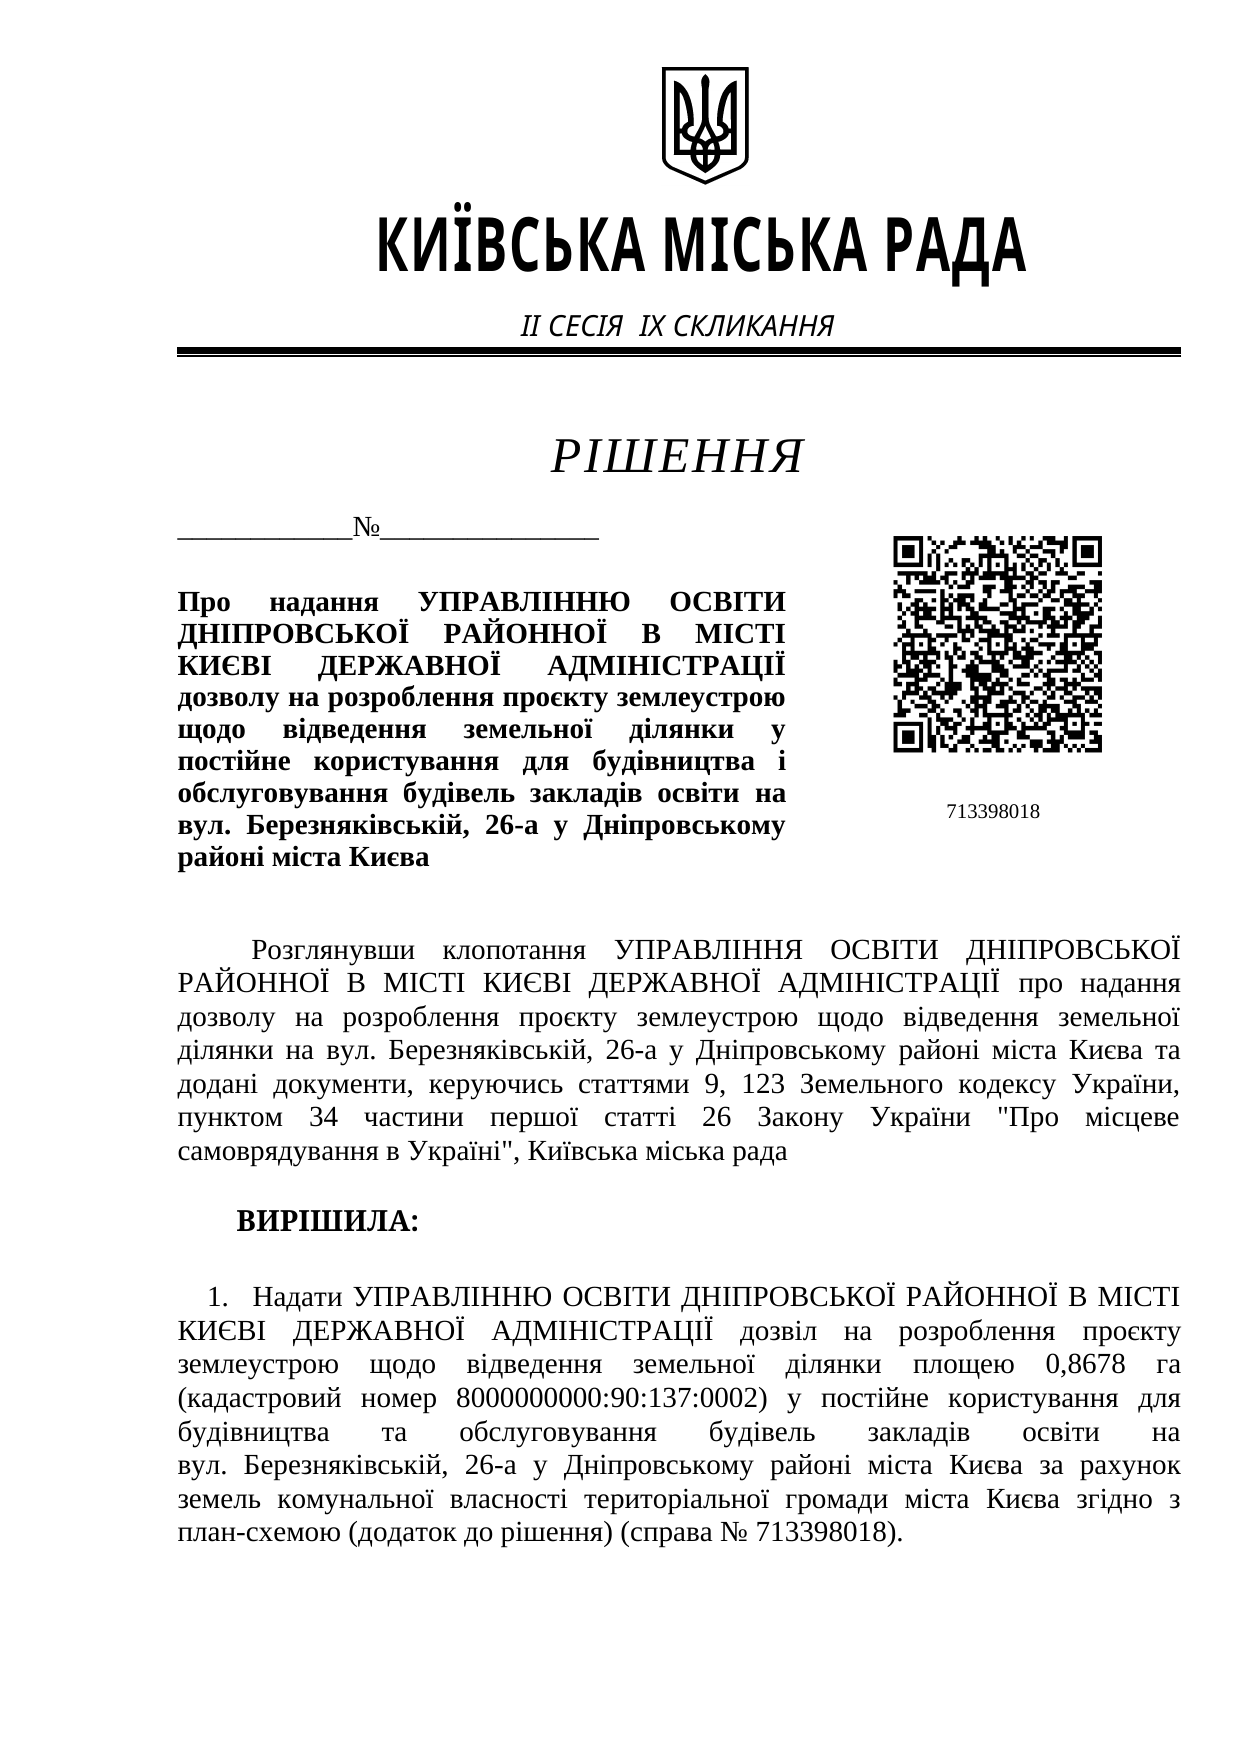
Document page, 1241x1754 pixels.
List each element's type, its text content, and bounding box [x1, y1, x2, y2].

subtitle РІШЕННЯ [177, 426, 1181, 483]
picture [876, 518, 1119, 770]
text Розглянувши клопотання УПРАВЛІННЯ ОСВІТИ ДНІПРОВСЬКОЇ РАЙОННОЇ В МІСТІ КИЄВІ ДЕРЖАВНОЇ АДМІНІСТРАЦІЇ про надання дозволу на розроблення проєкту землеустрою щодо відведення земельної ділянки на вул. Березняківській, 26-а у Дніпровському районі міста Києва та додані документи, керуючись статтями 9, 123 Земельного кодексу України, пунктом 34 частини першої статті 26 Закону України "Про місцеве самоврядування в Україні", Київська міська рада [177, 932, 1181, 1167]
text ____________№_______________ [177, 509, 1181, 542]
picture [660, 67, 751, 186]
subtitle II сесія IX скликання [177, 306, 1181, 347]
text ВИРІШИЛА: [177, 1200, 1181, 1240]
table_header Про надання УПРАВЛІННЮ ОСВІТИ ДНІПРОВСЬКОЇ РАЙОННОЇ В МІСТІ КИЄВІ ДЕРЖАВНОЇ АДМІНІСТРАЦІЇ дозволу на розроблення проєкту землеустрою щодо відведення земельної ділянки у постійне користування для будівництва і обслуговування будівель закладів освіти на вул. Березняківській, 26-а у Дніпровському районі міста Києва [166, 586, 797, 872]
text КИЇВСЬКА МІСЬКА РАДА [222, 191, 1181, 293]
list Надати УПРАВЛІННЮ ОСВІТИ ДНІПРОВСЬКОЇ РАЙОННОЇ В МІСТІ КИЄВІ ДЕРЖАВНОЇ АДМІНІСТРАЦІЇ дозвіл на розроблення проєкту землеустрою щодо відведення земельної ділянки площею 0,8678 га (кадастровий номер 8000000000:90:137:0002) у постійне користування для будівництва та обслуговування будівель закладів освіти на вул. Березняківській, 26-а у Дніпровському районі міста Києва за рахунок земель комунальної власності територіальної громади міста Києва згідно з план-схемою (додаток до рішення) (справа № 713398018). [177, 1279, 1181, 1548]
